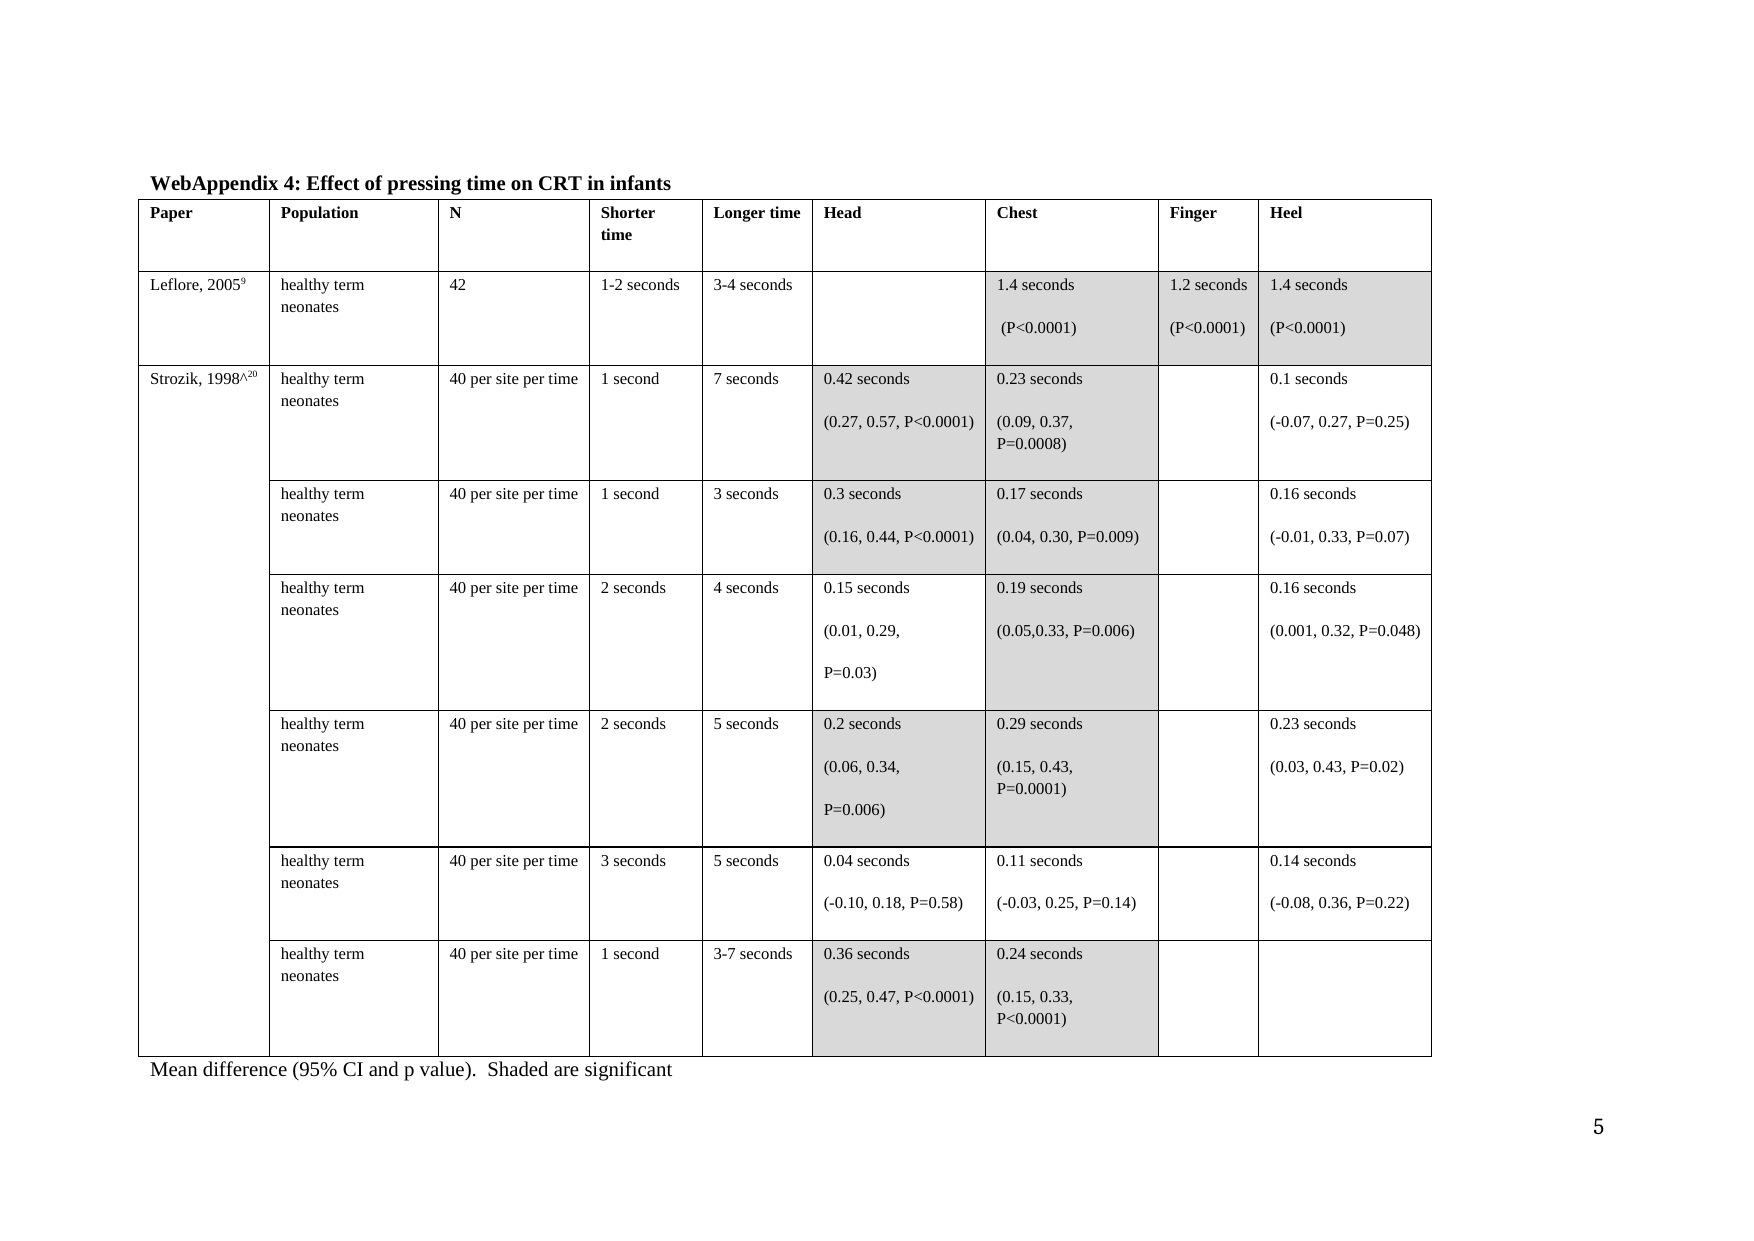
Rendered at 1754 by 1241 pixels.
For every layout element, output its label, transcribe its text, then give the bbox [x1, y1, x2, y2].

table_cell 1-2 seconds [590, 272, 702, 365]
table_cell 0.1 seconds (-0.07, 0.27, P=0.25) [1259, 366, 1431, 480]
table_cell healthy term neonates [270, 272, 438, 365]
table_cell 0.11 seconds (-0.03, 0.25, P=0.14) [986, 848, 1158, 940]
table_cell 40 per site per time [439, 366, 589, 480]
table_cell 1.4 seconds (P<0.0001) [986, 272, 1158, 365]
table_cell 40 per site per time [439, 575, 589, 710]
table_cell 40 per site per time [439, 941, 589, 1056]
table_cell 4 seconds [703, 575, 812, 710]
table_cell [1259, 941, 1431, 1056]
table_cell 0.29 seconds (0.15, 0.43, P=0.0001) [986, 711, 1158, 846]
table_cell 0.04 seconds (-0.10, 0.18, P=0.58) [813, 848, 985, 940]
table_cell [1159, 848, 1258, 940]
table_cell [1159, 941, 1258, 1056]
table_header Finger [1159, 200, 1258, 271]
table_cell 1 second [590, 481, 702, 574]
table_cell 0.36 seconds (0.25, 0.47, P<0.0001) [813, 941, 985, 1056]
table_cell 5 seconds [703, 711, 812, 846]
table_cell 1.4 seconds (P<0.0001) [1259, 272, 1431, 365]
table_header Chest [986, 200, 1158, 271]
table_cell 3-7 seconds [703, 941, 812, 1056]
table_cell 7 seconds [703, 366, 812, 480]
table_cell 0.3 seconds (0.16, 0.44, P<0.0001) [813, 481, 985, 574]
table_cell 2 seconds [590, 711, 702, 846]
table_cell [1159, 481, 1258, 574]
table_cell 42 [439, 272, 589, 365]
table_cell 0.16 seconds (-0.01, 0.33, P=0.07) [1259, 481, 1431, 574]
table_cell [1159, 711, 1258, 846]
table_header Paper [139, 200, 269, 271]
table_header Head [813, 200, 985, 271]
table_cell 0.23 seconds (0.03, 0.43, P=0.02) [1259, 711, 1431, 846]
text Mean difference (95% CI and p value). Shaded are significant [150, 1057, 1604, 1081]
table_header Longer time [703, 200, 812, 271]
table_cell 0.16 seconds (0.001, 0.32, P=0.048) [1259, 575, 1431, 710]
table_cell 40 per site per time [439, 711, 589, 846]
table_cell 1.2 seconds (P<0.0001) [1159, 272, 1258, 365]
subtitle WebAppendix 4: Effect of pressing time on CRT in infants [150, 171, 1604, 195]
table_cell 0.19 seconds (0.05,0.33, P=0.006) [986, 575, 1158, 710]
table_cell 1 second [590, 941, 702, 1056]
table_cell 1 second [590, 366, 702, 480]
table_cell 3 seconds [590, 848, 702, 940]
table_cell [1159, 575, 1258, 710]
table_cell 40 per site per time [439, 481, 589, 574]
table_header Population [270, 200, 438, 271]
table_cell 0.17 seconds (0.04, 0.30, P=0.009) [986, 481, 1158, 574]
table_header Shorter time [590, 200, 702, 271]
table_cell 0.14 seconds (-0.08, 0.36, P=0.22) [1259, 848, 1431, 940]
table_cell 0.2 seconds (0.06, 0.34, P=0.006) [813, 711, 985, 846]
table_cell healthy term neonates [270, 848, 438, 940]
table_cell 40 per site per time [439, 848, 589, 940]
table_cell Leflore, 20059 [139, 272, 269, 365]
table_cell 0.15 seconds (0.01, 0.29, P=0.03) [813, 575, 985, 710]
table_cell healthy term neonates [270, 711, 438, 846]
table_cell healthy term neonates [270, 366, 438, 480]
table_cell 0.42 seconds (0.27, 0.57, P<0.0001) [813, 366, 985, 480]
table_cell [813, 272, 985, 365]
table_cell [1159, 366, 1258, 480]
table_cell healthy term neonates [270, 481, 438, 574]
table_cell 3 seconds [703, 481, 812, 574]
table_cell 2 seconds [590, 575, 702, 710]
table_cell 5 seconds [703, 848, 812, 940]
table_cell Strozik, 1998^20 [139, 366, 269, 1056]
table_cell 3-4 seconds [703, 272, 812, 365]
table_cell healthy term neonates [270, 941, 438, 1056]
table_cell 0.24 seconds (0.15, 0.33, P<0.0001) [986, 941, 1158, 1056]
table_header Heel [1259, 200, 1431, 271]
table_cell 0.23 seconds (0.09, 0.37, P=0.0008) [986, 366, 1158, 480]
table_cell healthy term neonates [270, 575, 438, 710]
table_header N [439, 200, 589, 271]
